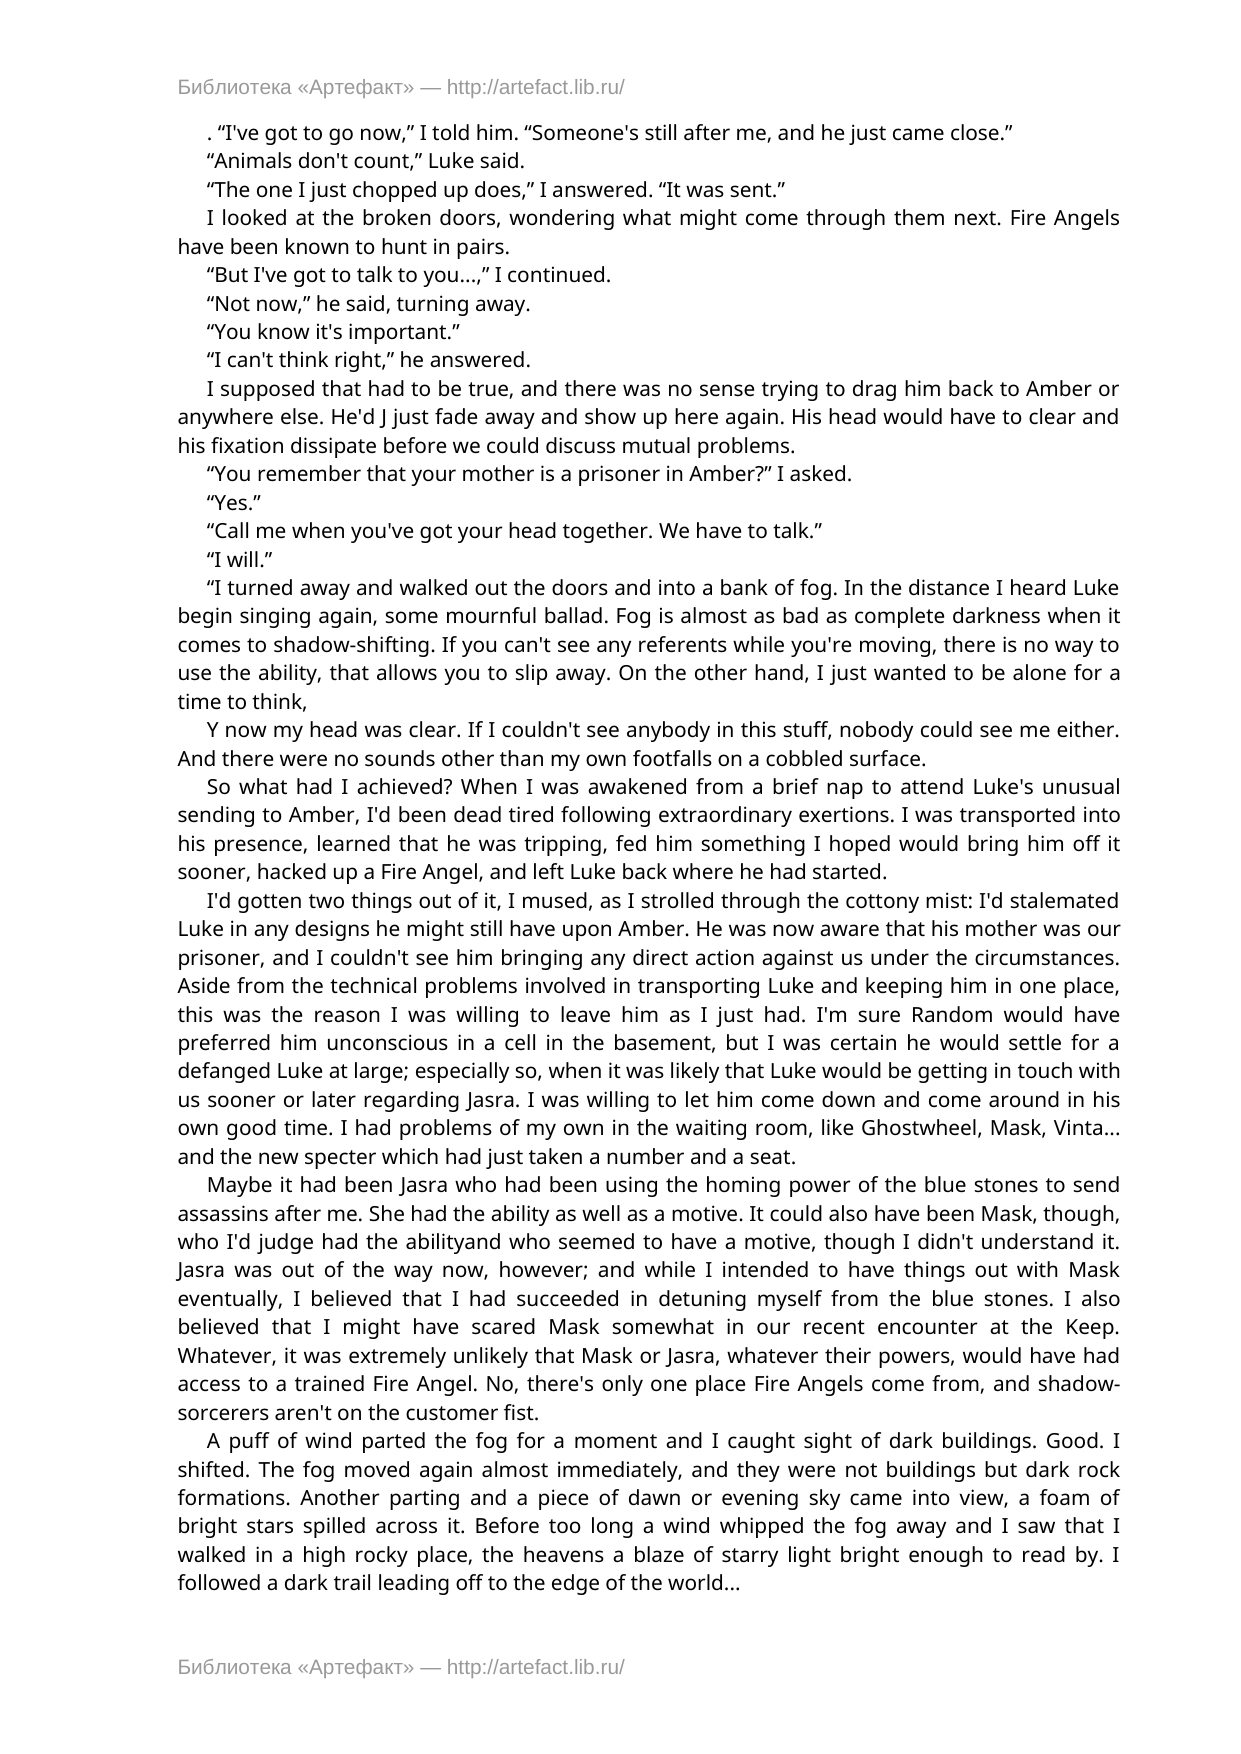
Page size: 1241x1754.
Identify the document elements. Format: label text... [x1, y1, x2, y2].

text . “I've got to go now,” I told him. “Someone's still after me, and he just came close.” [177, 118, 1122, 147]
text “But I've got to talk to you...,” I continued. [177, 260, 1122, 289]
text “I can't think right,” he answered. [177, 346, 1122, 374]
text Maybe it had been Jasra who had been using the homing power of the blue stones to send assassins after me. She had the ability as well as a motive. It could also have been Mask, though, who I'd judge had the abilityand who seemed to have a motive, though I didn't understand it. Jasra was out of the way now, however; and while I intended to have things out with Mask eventually, I believed that I had succeeded in detuning myself from the blue stones. I also believed that I might have scared Mask somewhat in our recent encounter at the Keep. Whatever, it was extremely unlikely that Mask or Jasra, whatever their powers, would have had access to a trained Fire Angel. No, there's only one place Fire Angels come from, and shadow-sorcerers aren't on the customer fist. [177, 1170, 1122, 1426]
text I looked at the broken doors, wondering what might come through them next. Fire Angels have been known to hunt in pairs. [177, 203, 1122, 260]
text “I turned away and walked out the doors and into a bank of fog. In the distance I heard Luke begin singing again, some mournful ballad. Fog is almost as bad as complete darkness when it comes to shadow-shifting. If you can't see any referents while you're moving, there is no way to use the ability, that allows you to slip away. On the other hand, I just wanted to be alone for a time to think, [177, 573, 1122, 715]
text “Not now,” he said, turning away. [177, 289, 1122, 317]
text “I will.” [177, 545, 1122, 573]
text I'd gotten two things out of it, I mused, as I strolled through the cottony mist: I'd stalemated Luke in any designs he might still have upon Amber. He was now aware that his mother was our prisoner, and I couldn't see him bringing any direct action against us under the circumstances. Aside from the technical problems involved in transporting Luke and keeping him in one place, this was the reason I was willing to leave him as I just had. I'm sure Random would have preferred him unconscious in a cell in the basement, but I was certain he would settle for a defanged Luke at large; especially so, when it was likely that Luke would be getting in touch with us sooner or later regarding Jasra. I was willing to let him come down and come around in his own good time. I had problems of my own in the waiting room, like Ghostwheel, Mask, Vinta... and the new specter which had just taken a number and a seat. [177, 886, 1122, 1170]
text So what had I achieved? When I was awakened from a brief nap to attend Luke's unusual sending to Amber, I'd been dead tired following extraordinary exertions. I was transported into his presence, learned that he was tripping, fed him something I hoped would bring him off it sooner, hacked up a Fire Angel, and left Luke back where he had started. [177, 772, 1122, 886]
text “Yes.” [177, 488, 1122, 516]
text “Call me when you've got your head together. We have to talk.” [177, 516, 1122, 545]
text “Animals don't count,” Luke said. [177, 147, 1122, 175]
text A puff of wind parted the fog for a moment and I caught sight of dark buildings. Good. I shifted. The fog moved again almost immediately, and they were not buildings but dark rock formations. Another parting and a piece of dawn or evening sky came into view, a foam of bright stars spilled across it. Before too long a wind whipped the fog away and I saw that I walked in a high rocky place, the heavens a blaze of starry light bright enough to read by. I followed a dark trail leading off to the edge of the world... [177, 1426, 1122, 1597]
text “The one I just chopped up does,” I answered. “It was sent.” [177, 175, 1122, 203]
text “You know it's important.” [177, 317, 1122, 346]
text “You remember that your mother is a prisoner in Amber?” I asked. [177, 459, 1122, 488]
text Y now my head was clear. If I couldn't see anybody in this stuff, nobody could see me either. And there were no sounds other than my own footfalls on a cobbled surface. [177, 715, 1122, 772]
text I supposed that had to be true, and there was no sense trying to drag him back to Amber or anywhere else. He'd J just fade away and show up here again. His head would have to clear and his fixation dissipate before we could discuss mutual problems. [177, 374, 1122, 459]
